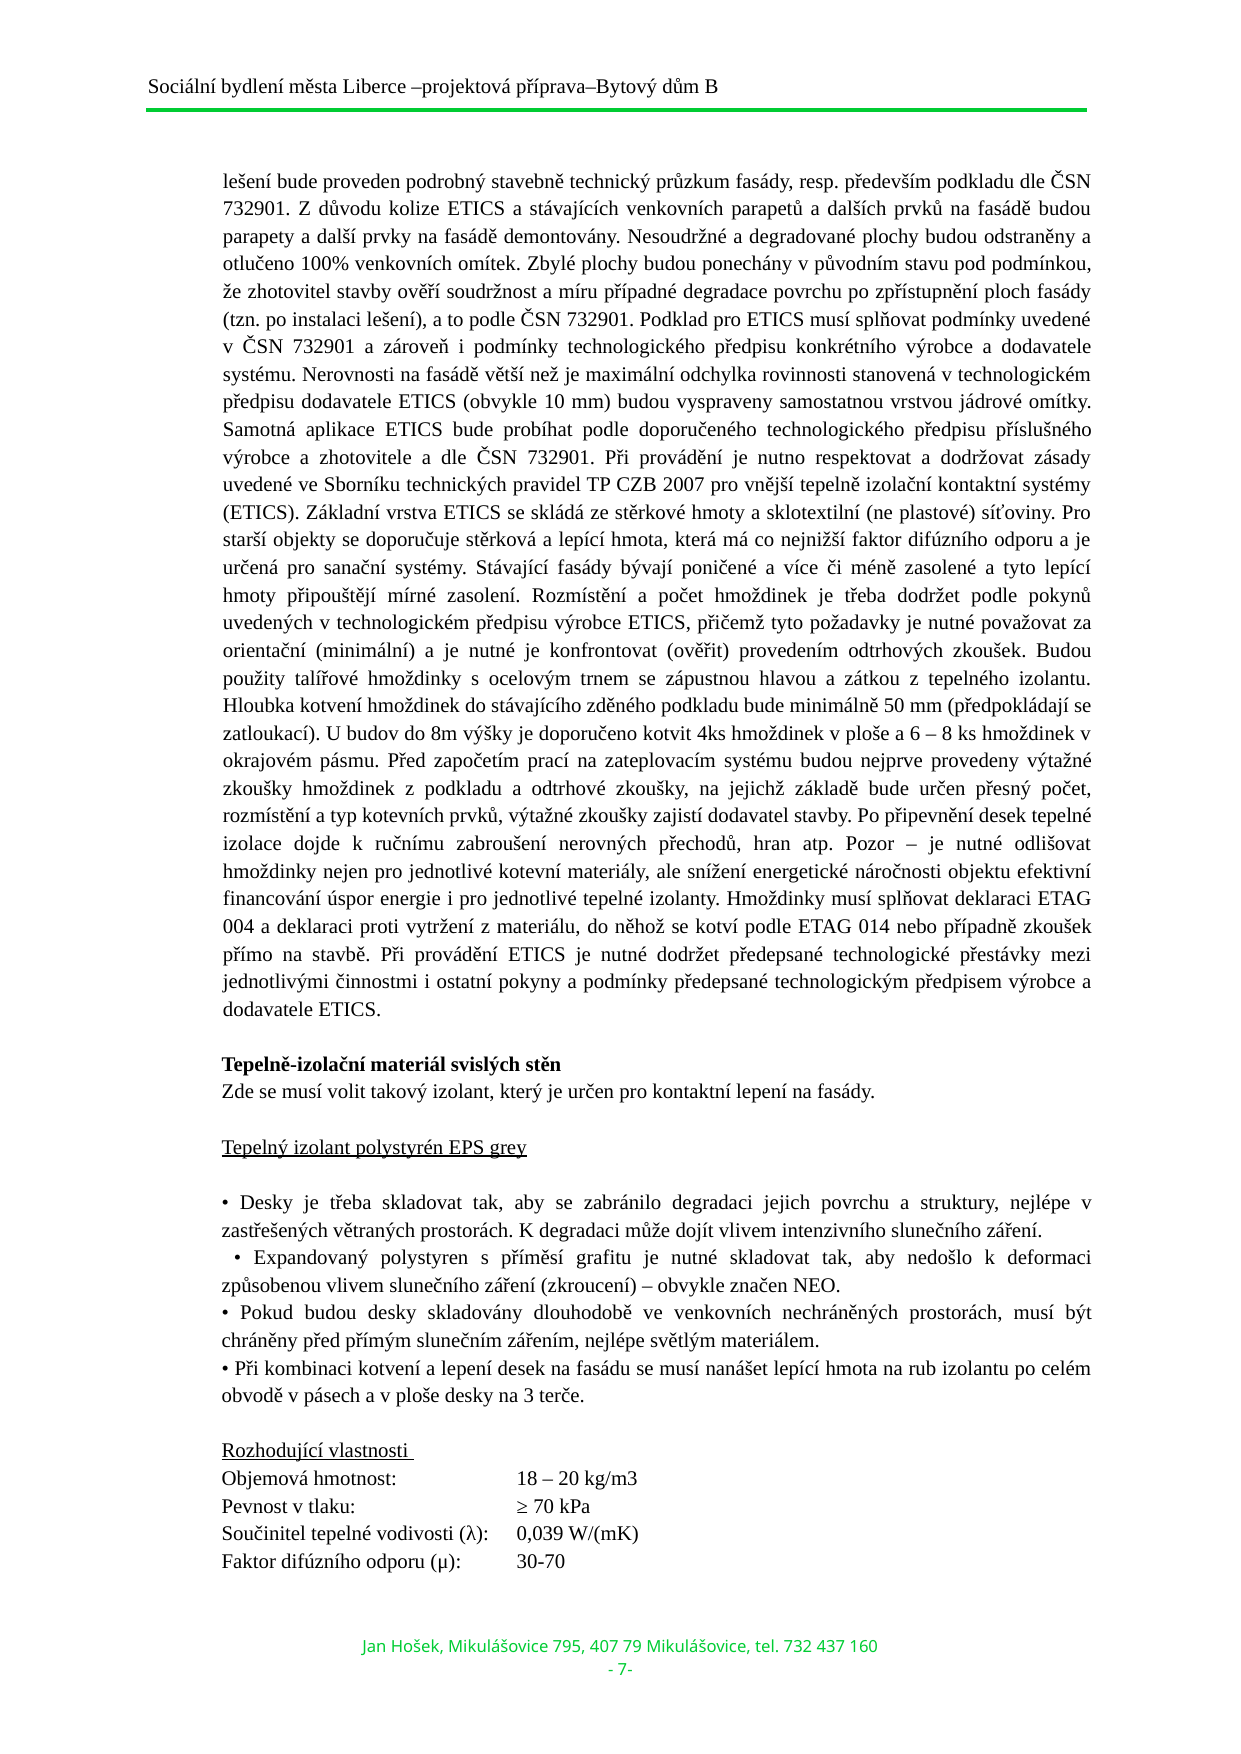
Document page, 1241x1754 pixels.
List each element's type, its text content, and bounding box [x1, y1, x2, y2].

text • Při kombinaci kotvení a lepení desek na fasádu se musí nanášet lepící hmota na rub izolantu po celém obvodě v pásech a v ploše desky na 3 terče. [221, 1356, 1093, 1407]
text Zde se musí volit takový izolant, který je určen pro kontaktní lepení na fasády. [221, 1079, 1093, 1103]
text Součinitel tepelné vodivosti (λ): 0,039 W/(mK) [221, 1521, 1093, 1545]
text Objemová hmotnost: 18 – 20 kg/m3 [221, 1466, 1093, 1490]
text Faktor difúzního odporu (μ): 30-70 [221, 1549, 1093, 1573]
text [223, 168, 1093, 1021]
text Rozhodující vlastnosti [221, 1438, 1093, 1462]
text Tepelně-izolační materiál svislých stěn [221, 1052, 1093, 1076]
text Pevnost v tlaku: ≥ 70 kPa [221, 1493, 1093, 1518]
text Tepelný izolant polystyrén EPS grey [221, 1135, 1093, 1159]
text • Expandovaný polystyren s příměsí grafitu je nutné skladovat tak, aby nedošlo k deformaci způsobenou vlivem slunečního záření (zkroucení) – obvykle značen NEO. [221, 1245, 1093, 1297]
